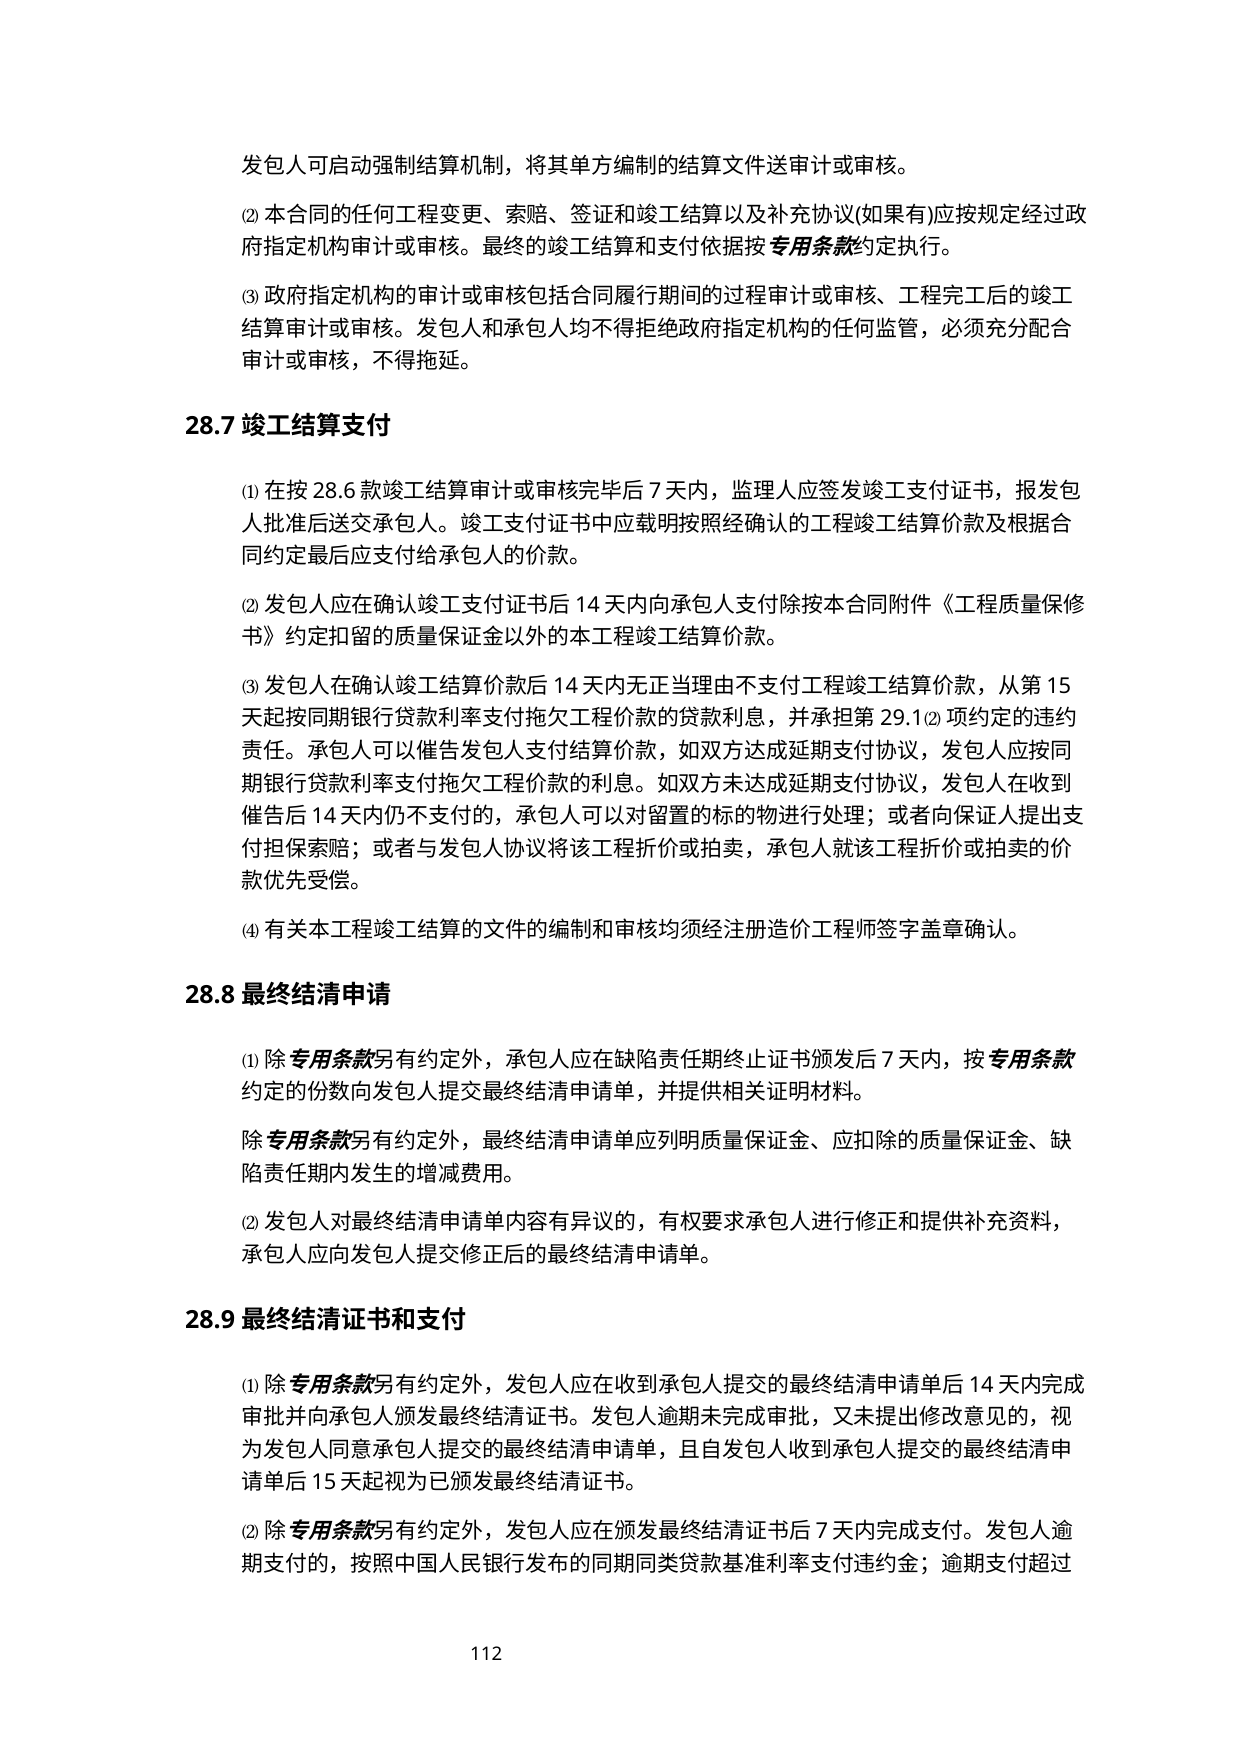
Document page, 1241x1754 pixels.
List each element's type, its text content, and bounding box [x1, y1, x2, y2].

text ⑵发包人应在确认竣工支付证书后14天内向承包人支付除按本合同附件《工程质量保修书》约定扣留的质量保证金以外的本工程竣工结算价款。 [241, 586, 1093, 651]
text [241, 1513, 1093, 1578]
text ⑴除专用条款另有约定外，发包人应在收到承包人提交的最终结清申请单后14天内完成审批并向承包人颁发最终结清证书。发包人逾期未完成审批，又未提出修改意见的，视为发包人同意承包人提交的最终结清申请单，且自发包人收到承包人提交的最终结清申请单后15天起视为已颁发最终结清证书。 [241, 1366, 1093, 1496]
text ⑴在按28.6款竣工结算审计或审核完毕后7天内，监理人应签发竣工支付证书，报发包人批准后送交承包人。竣工支付证书中应载明按照经确认的工程竣工结算价款及根据合同约定最后应支付给承包人的价款。 [241, 473, 1093, 570]
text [241, 148, 1093, 180]
list 最终结清申请 [185, 960, 1093, 1025]
list 最终结清证书和支付 [185, 1285, 1093, 1350]
text ⑴除专用条款另有约定外，承包人应在缺陷责任期终止证书颁发后7天内，按专用条款约定的份数向发包人提交最终结清申请单，并提供相关证明材料。 [241, 1041, 1093, 1106]
text ⑵本合同的任何工程变更、索赔、签证和竣工结算以及补充协议(如果有)应按规定经过政府指定机构审计或审核。最终的竣工结算和支付依据按专用条款约定执行。 [241, 196, 1093, 261]
text ⑵发包人对最终结清申请单内容有异议的，有权要求承包人进行修正和提供补充资料，承包人应向发包人提交修正后的最终结清申请单。 [241, 1204, 1093, 1269]
text ⑶发包人在确认竣工结算价款后14天内无正当理由不支付工程竣工结算价款，从第15天起按同期银行贷款利率支付拖欠工程价款的贷款利息，并承担第29.1⑵项约定的违约责任。承包人可以催告发包人支付结算价款，如双方达成延期支付协议，发包人应按同期银行贷款利率支付拖欠工程价款的利息。如双方未达成延期支付协议，发包人在收到催告后14天内仍不支付的，承包人可以对留置的标的物进行处理；或者向保证人提出支付担保索赔；或者与发包人协议将该工程折价或拍卖，承包人就该工程折价或拍卖的价款优先受偿。 [241, 668, 1093, 895]
text ⑶政府指定机构的审计或审核包括合同履行期间的过程审计或审核、工程完工后的竣工结算审计或审核。发包人和承包人均不得拒绝政府指定机构的任何监管，必须充分配合审计或审核，不得拖延。 [241, 278, 1093, 375]
text ⑷有关本工程竣工结算的文件的编制和审核均须经注册造价工程师签字盖章确认。 [241, 911, 1093, 944]
text 除专用条款另有约定外，最终结清申请单应列明质量保证金、应扣除的质量保证金、缺陷责任期内发生的增减费用。 [241, 1123, 1093, 1188]
list 竣工结算支付 [185, 391, 1093, 456]
